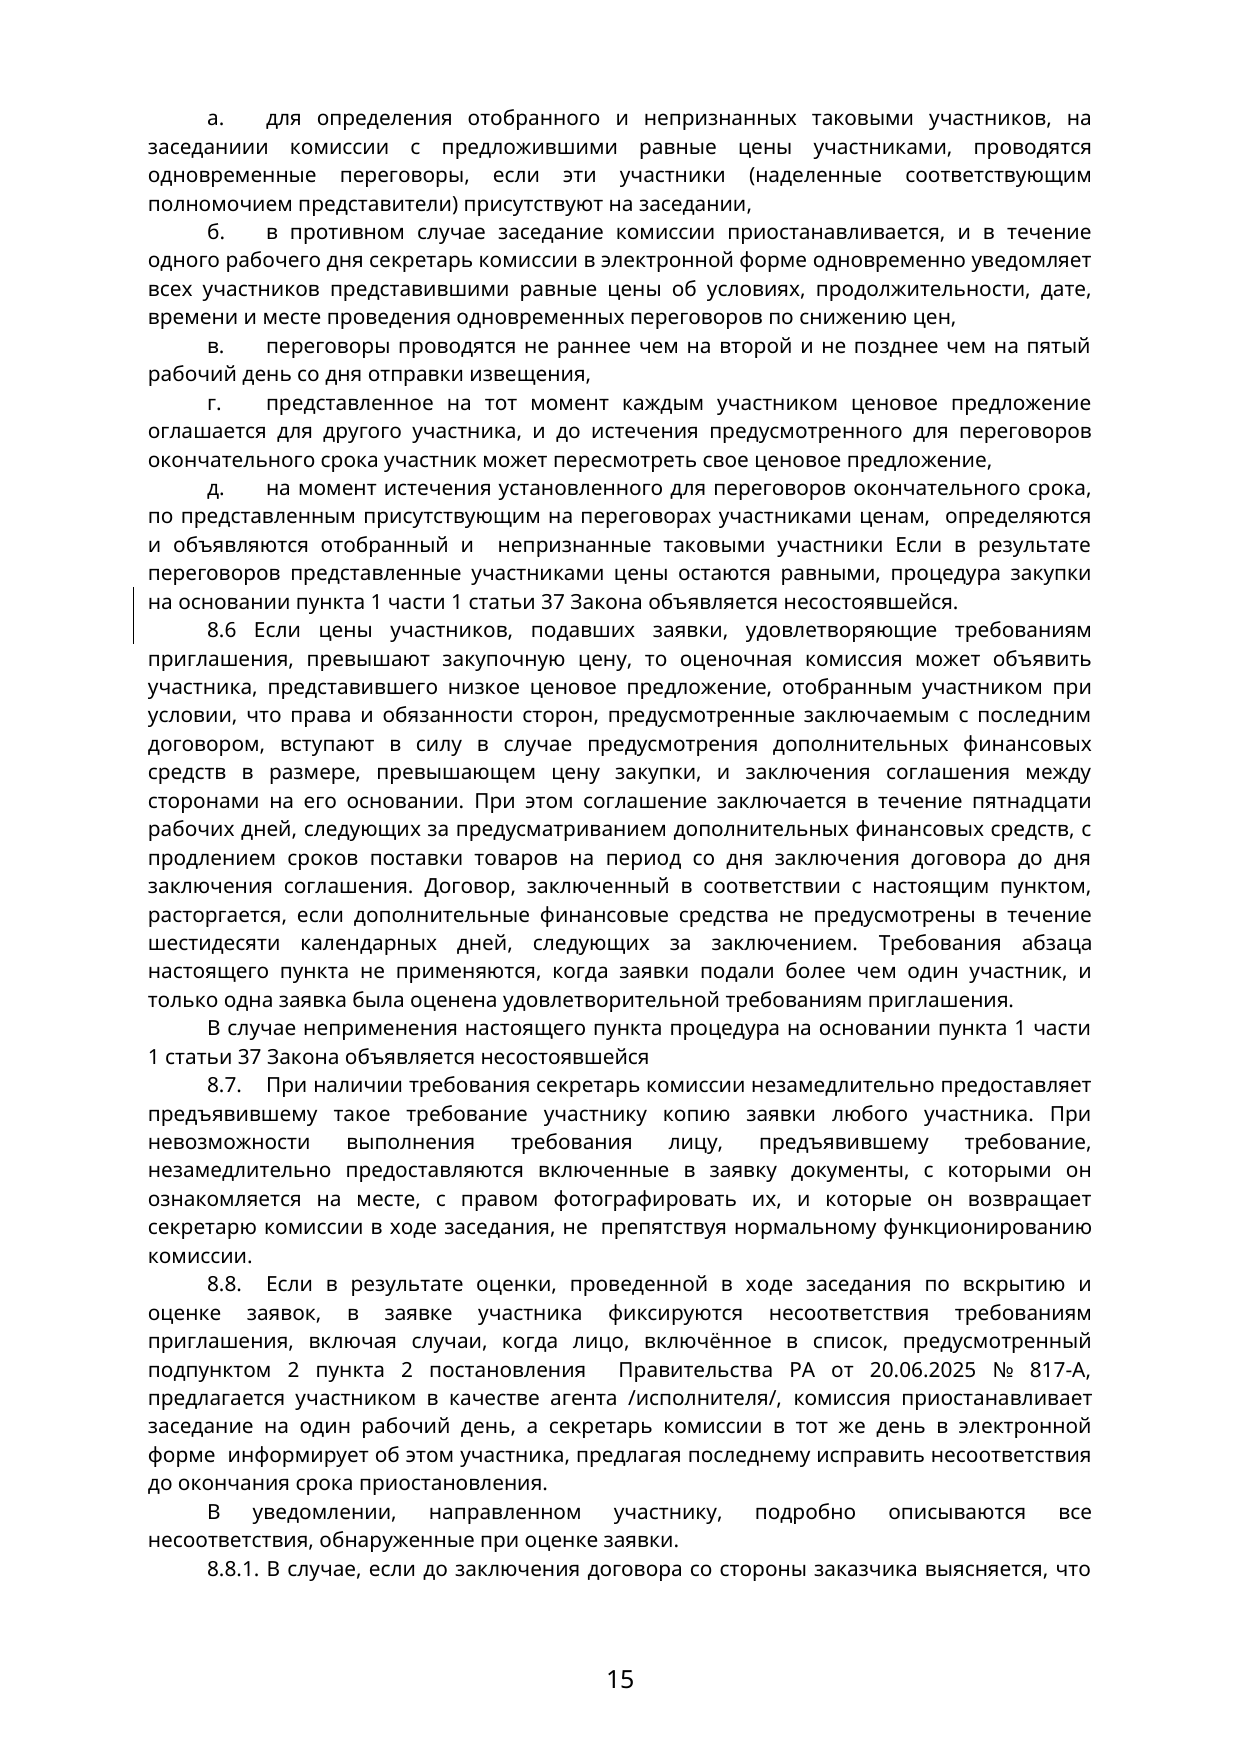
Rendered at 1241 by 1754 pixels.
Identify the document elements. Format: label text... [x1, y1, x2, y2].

text в. переговоры проводятся не раннее чем на второй и не позднее чем на пятый рабочий день со дня отправки извещения, [148, 331, 1092, 388]
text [148, 1554, 1092, 1582]
text 8.7. При наличии требования секретарь комиссии незамедлительно предоставляет предъявившему такое требование участнику копию заявки любого участника. При невозможности выполнения требования лицу, предъявившему требование, незамедлительно предоставляются включенные в заявку документы, с которыми он ознакомляется на месте, с правом фотографировать их, и которые он возвращает секретарю комиссии в ходе заседания, не препятствуя нормальному функционированию комиссии. [148, 1070, 1092, 1269]
text 8.6 Если цены участников, подавших заявки, удовлетворяющие требованиям приглашения, превышают закупочную цену, то оценочная комиссия может объявить участника, представившего низкое ценовое предложение, отобранным участником при условии, что права и обязанности сторон, предусмотренные заключаемым с последним договором, вступают в силу в случае предусмотрения дополнительных финансовых средств в размере, превышающем цену закупки, и заключения соглашения между сторонами на его основании. При этом соглашение заключается в течение пятнадцати рабочих дней, следующих за предусматриванием дополнительных финансовых средств, с продлением сроков поставки товаров на период со дня заключения договора до дня заключения соглашения. Договор, заключенный в соответствии с настоящим пунктом, расторгается, если дополнительные финансовые средства не предусмотрены в течение шестидесяти календарных дней, следующих за заключением. Требования абзаца настоящего пункта не применяются, когда заявки подали более чем один участник, и только одна заявка была оценена удовлетворительной требованиям приглашения. [148, 615, 1092, 1013]
text г. представленное на тот момент каждым участником ценовое предложение оглашается для другого участника, и до истечения предусмотренного для переговоров окончательного срока участник может пересмотреть свое ценовое предложение, [148, 388, 1092, 473]
text б. в противном случае заседание комиссии приостанавливается, и в течение одного рабочего дня секретарь комиссии в электронной форме одновременно уведомляет всех участников представившими равные цены об условиях, продолжительности, дате, времени и месте проведения одновременных переговоров по снижению цен, [148, 217, 1092, 331]
text В случае неприменения настоящего пункта процедура на основании пункта 1 части 1 статьи 37 Закона объявляется несостоявшейся [148, 1013, 1092, 1070]
text 8.8. Если в результате оценки, проведенной в ходе заседания по вскрытию и оценке заявок, в заявке участника фиксируются несоответствия требованиям приглашения, включая случаи, когда лицо, включённое в список, предусмотренный подпунктом 2 пункта 2 постановления Правительства РА от 20.06.2025 № 817-А, предлагается участником в качестве агента /исполнителя/, комиссия приостанавливает заседание на один рабочий день, а секретарь комиссии в тот же день в электронной форме информирует об этом участника, предлагая последнему исправить несоответствия до окончания срока приостановления. [148, 1269, 1092, 1497]
text В уведомлении, направленном участнику, подробно описываются все несоответствия, обнаруженные при оценке заявки. [148, 1497, 1092, 1554]
text а. для определения отобранного и непризнанных таковыми участников, на заседаниии комиссии с предложившими равные цены участниками, проводятся одновременные переговоры, если эти участники (наделенные соответствующим полномочием представители) присутствуют на заседании, [148, 103, 1092, 217]
text д. на момент истечения установленного для переговоров окончательного срока, по представленным присутствующим на переговорах участниками ценам, определяются и объявляются отобранный и непризнанные таковыми участники Если в результате переговоров представленные участниками цены остаются равными, процедура закупки на основании пункта 1 части 1 статьи 37 Закона объявляется несостоявшейся. [148, 473, 1092, 615]
